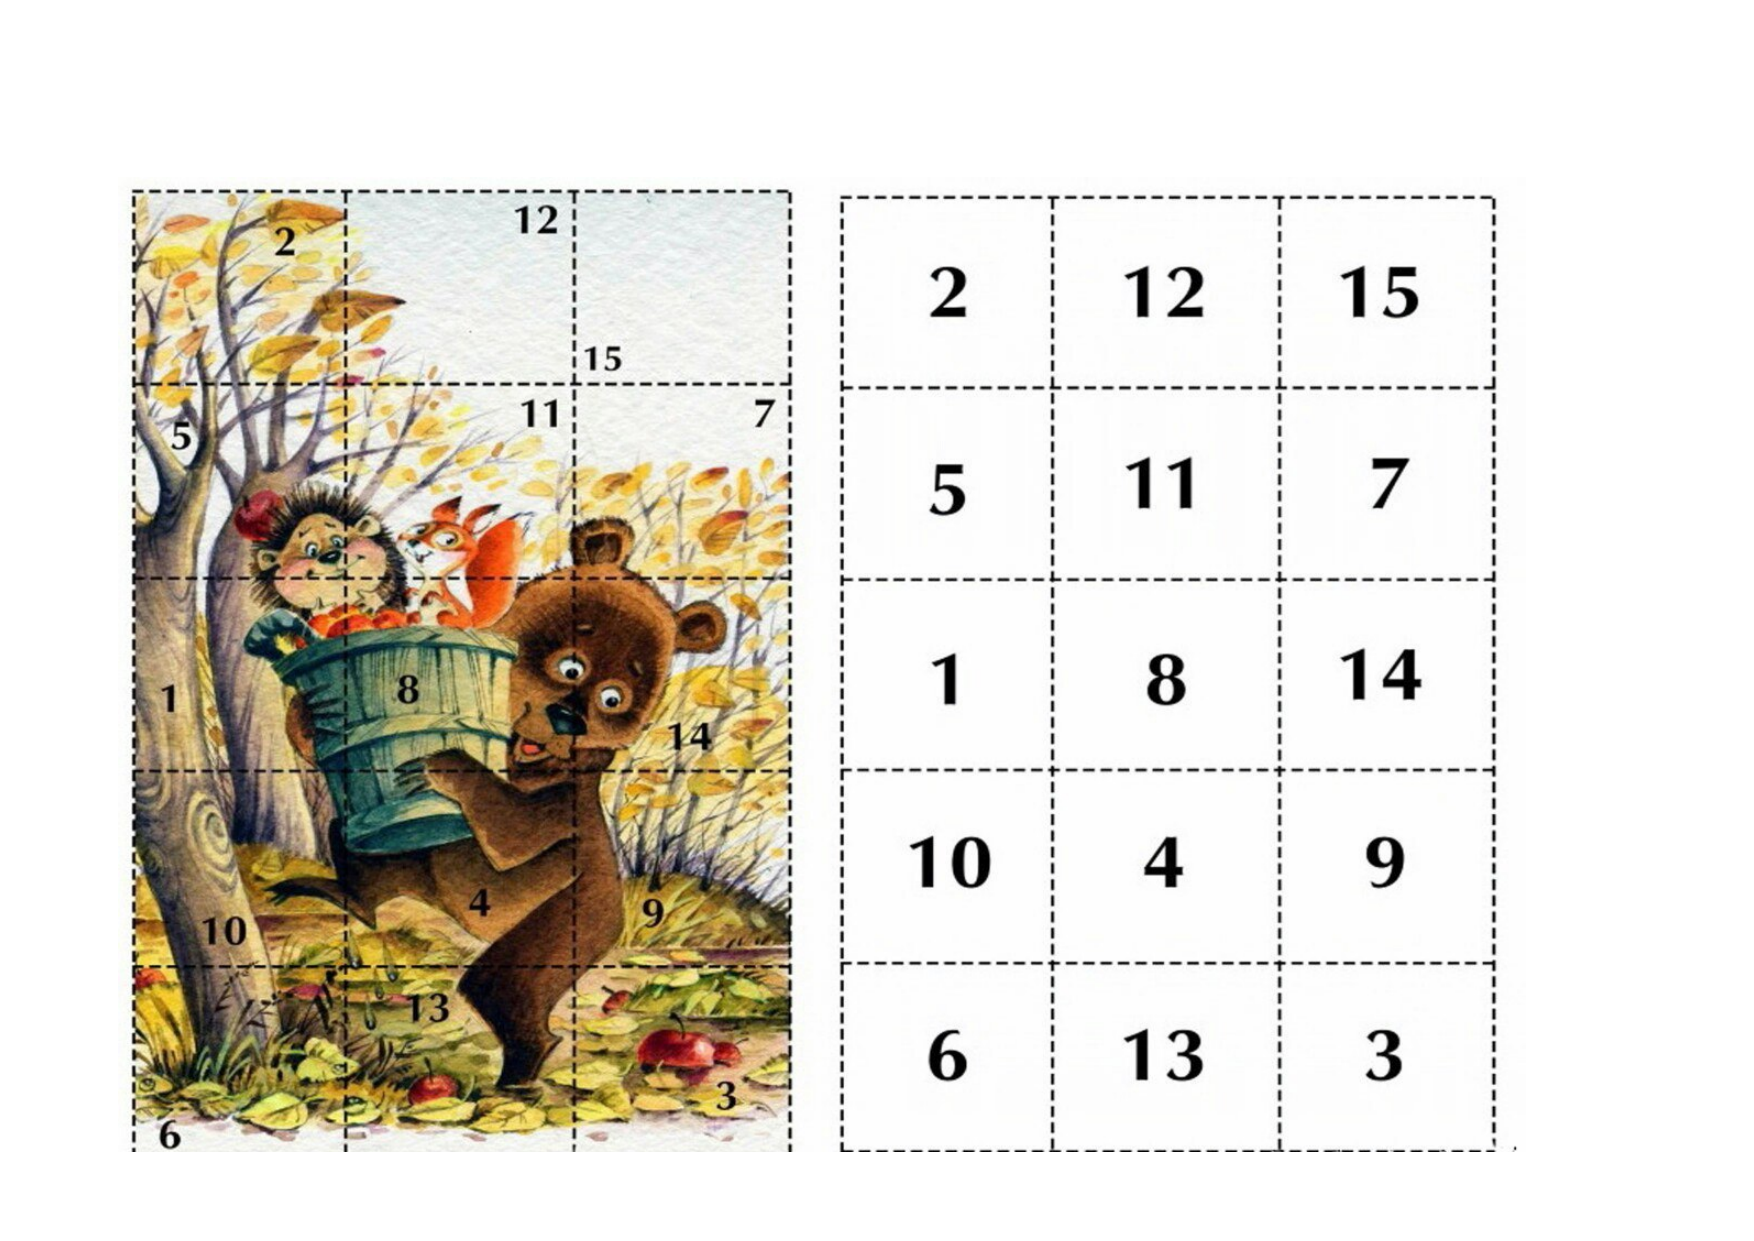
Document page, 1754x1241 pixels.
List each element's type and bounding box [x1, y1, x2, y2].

picture [118, 177, 1526, 1152]
